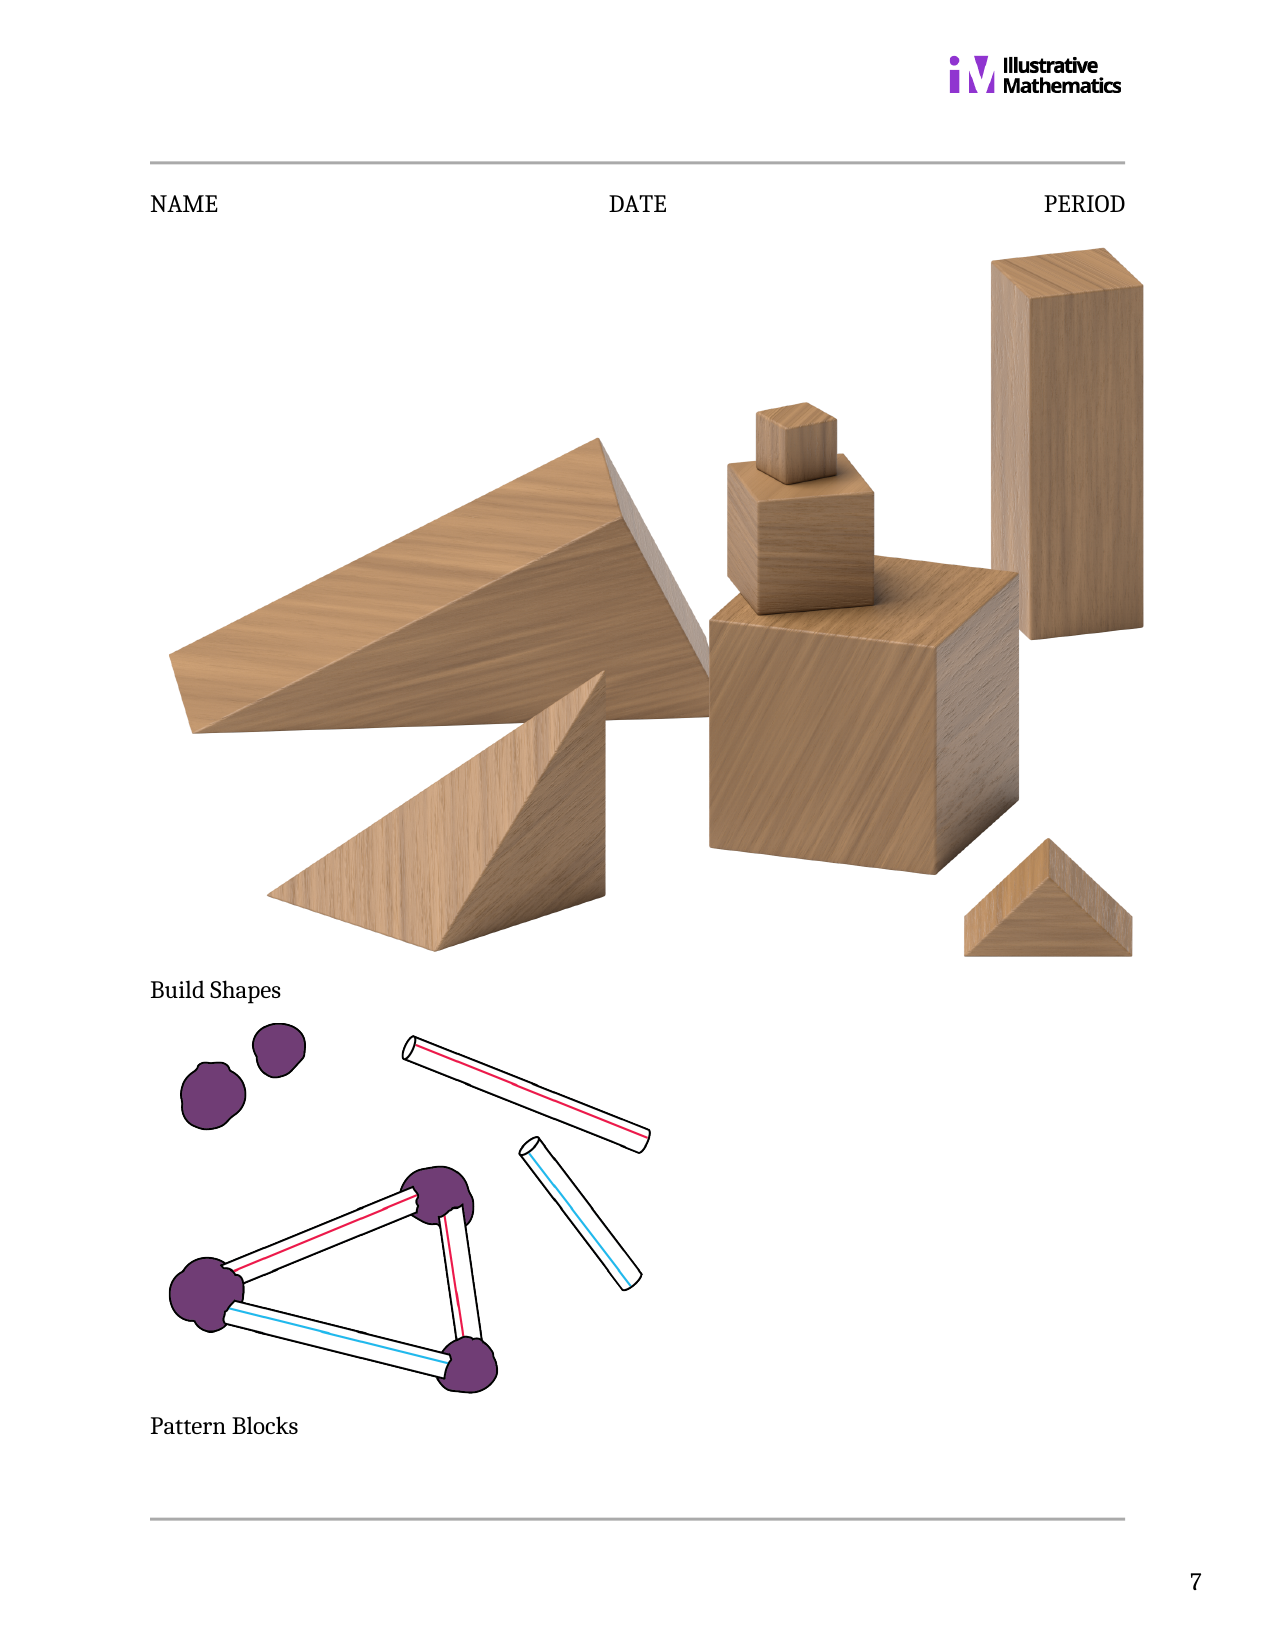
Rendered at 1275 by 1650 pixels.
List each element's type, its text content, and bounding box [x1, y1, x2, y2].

picture [168, 247, 1144, 957]
picture [168, 1023, 651, 1394]
text Build Shapes [150, 976, 1125, 1004]
picture [949, 55, 1121, 93]
text Pattern Blocks [150, 1412, 1125, 1441]
